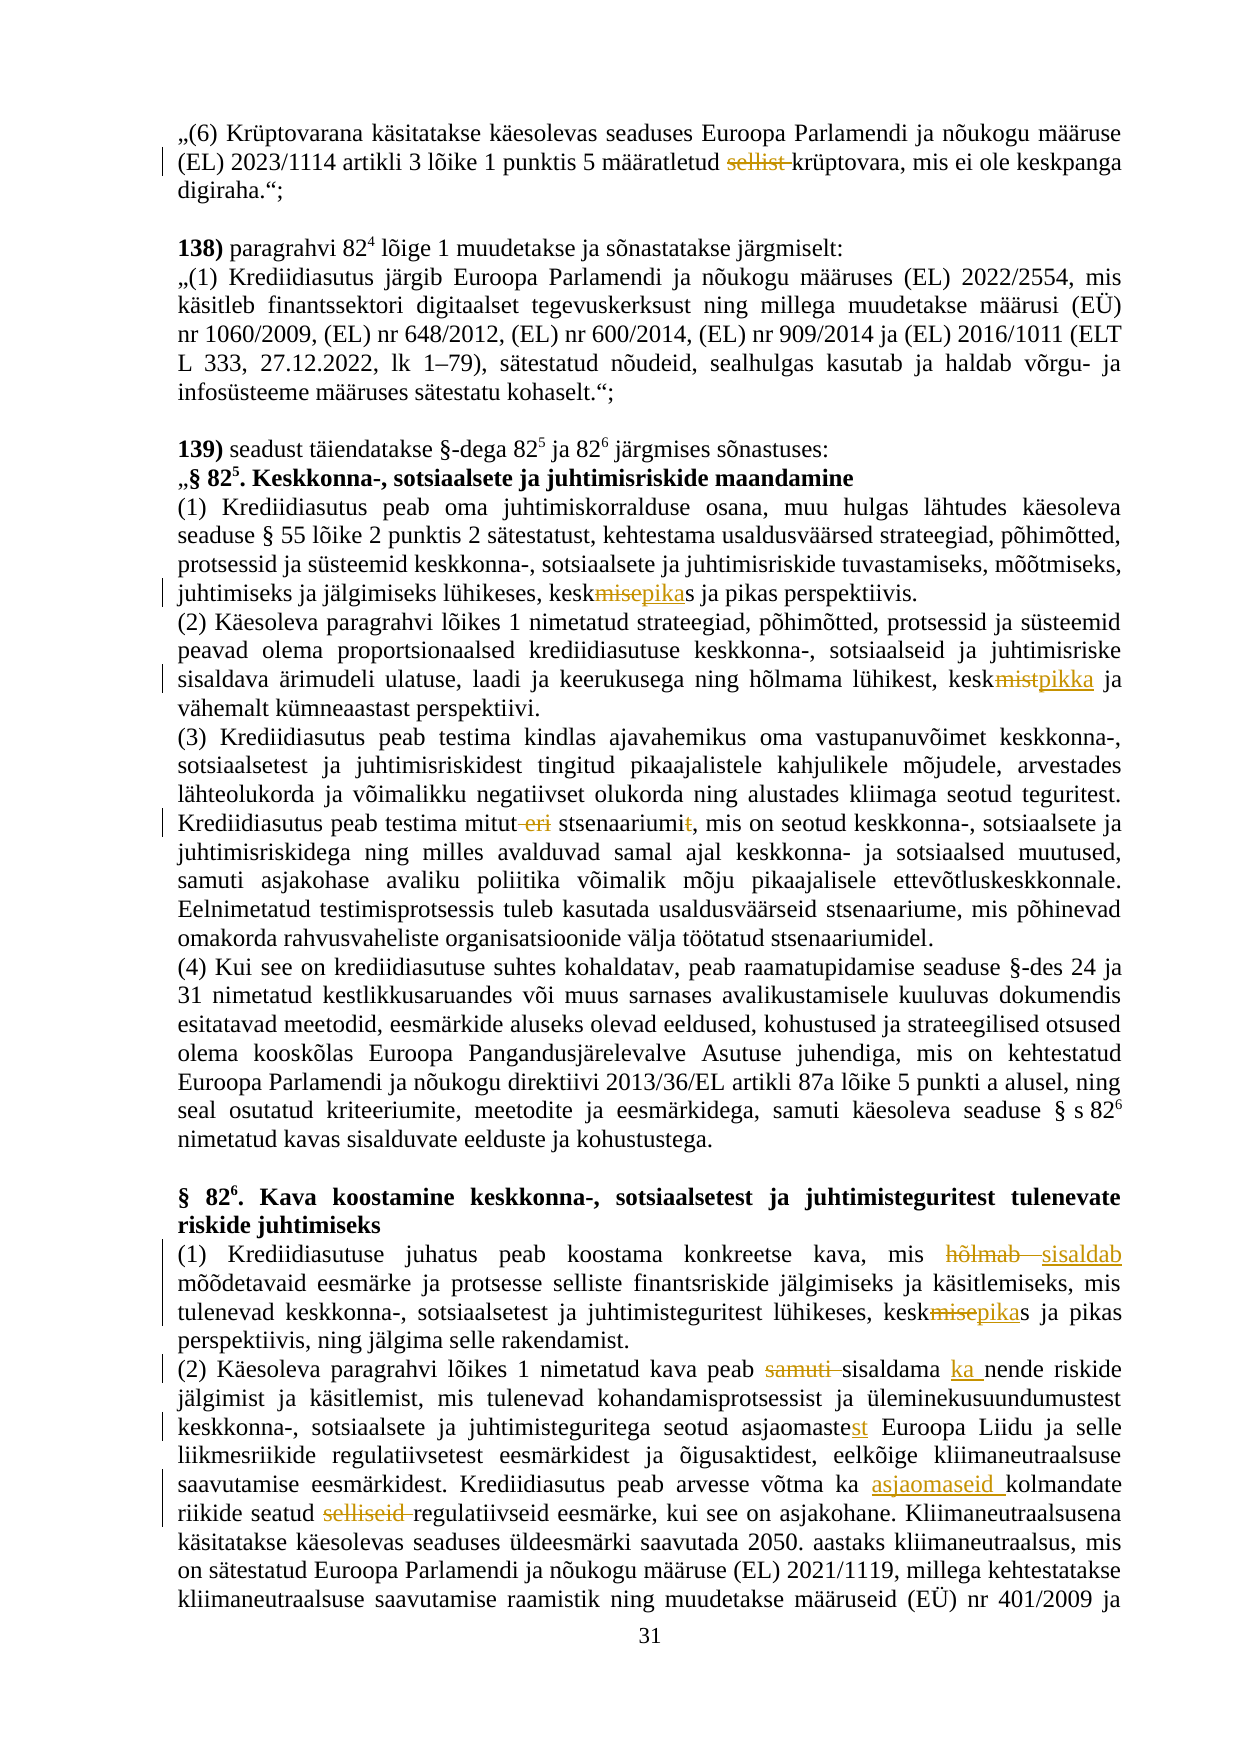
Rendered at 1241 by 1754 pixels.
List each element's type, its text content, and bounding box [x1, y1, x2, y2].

text § 826. Kava koostamine keskkonna-, sotsiaalsetest ja juhtimisteguritest tulenevate riskide juhtimiseks [177, 1182, 1122, 1239]
text „(6) Krüptovarana käsitatakse käesolevas seaduses Euroopa Parlamendi ja nõukogu määruse (EL) 2023/1114 artikli 3 lõike 1 punktis 5 määratletud krüptovara, mis ei ole keskpanga digiraha.“; [177, 118, 1122, 204]
text 138) paragrahvi 824 lõige 1 muudetakse ja sõnastatakse järgmiselt: [177, 233, 1122, 262]
text (4) Kui see on krediidiasutuse suhtes kohaldatav, peab raamatupidamise seaduse §-des 24 ja 31 nimetatud kestlikkusaruandes või muus sarnases avalikustamisele kuuluvas dokumendis esitatavad meetodid, eesmärkide aluseks olevad eeldused, kohustused ja strateegilised otsused olema kooskõlas Euroopa Pangandusjärelevalve Asutuse juhendiga, mis on kehtestatud Euroopa Parlamendi ja nõukogu direktiivi 2013/36/EL artikli 87a lõike 5 punkti a alusel, ning seal osutatud kriteeriumite, meetodite ja eesmärkidega, samuti käesoleva seaduse § s 826 nimetatud kavas sisalduvate eelduste ja kohustustega. [177, 952, 1122, 1153]
text (2) Käesoleva paragrahvi lõikes 1 nimetatud strateegiad, põhimõtted, protsessid ja süsteemid peavad olema proportsionaalsed krediidiasutuse keskkonna-, sotsiaalseid ja juhtimisriske sisaldava ärimudeli ulatuse, laadi ja keerukusega ning hõlmama lühikest, kesk ja vähemalt kümneaastast perspektiivi. [177, 607, 1122, 722]
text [177, 1354, 1122, 1613]
text 139) seadust täiendatakse §-dega 825 ja 826 järgmises sõnastuses: [177, 434, 1122, 463]
text „(1) Krediidiasutus järgib Euroopa Parlamendi ja nõukogu määruses (EL) 2022/2554, mis käsitleb finantssektori digitaalset tegevuskerksust ning millega muudetakse määrusi (EÜ) nr 1060/2009, (EL) nr 648/2012, (EL) nr 600/2014, (EL) nr 909/2014 ja (EL) 2016/1011 (ELT L 333, 27.12.2022, lk 1–79), sätestatud nõudeid, sealhulgas kasutab ja haldab võrgu- ja infosüsteeme määruses sätestatu kohaselt.“; [177, 262, 1122, 406]
text (1) Krediidiasutus peab oma juhtimiskorralduse osana, muu hulgas lähtudes käesoleva seaduse § 55 lõike 2 punktis 2 sätestatust, kehtestama usaldusväärsed strateegiad, põhimõtted, protsessid ja süsteemid keskkonna-, sotsiaalsete ja juhtimisriskide tuvastamiseks, mõõtmiseks, juhtimiseks ja jälgimiseks lühikeses, kesks ja pikas perspektiivis. [177, 492, 1122, 607]
text (1) Krediidiasutuse juhatus peab koostama konkreetse kava, mis mõõdetavaid eesmärke ja protsesse selliste finantsriskide jälgimiseks ja käsitlemiseks, mis tulenevad keskkonna-, sotsiaalsetest ja juhtimisteguritest lühikeses, kesks ja pikas perspektiivis, ning jälgima selle rakendamist. [177, 1239, 1122, 1354]
text „§ 825. Keskkonna-, sotsiaalsete ja juhtimisriskide maandamine [177, 463, 1122, 492]
text (3) Krediidiasutus peab testima kindlas ajavahemikus oma vastupanuvõimet keskkonna-, sotsiaalsetest ja juhtimisriskidest tingitud pikaajalistele kahjulikele mõjudele, arvestades lähteolukorda ja võimalikku negatiivset olukorda ning alustades kliimaga seotud teguritest. Krediidiasutus peab testima mitut stsenaariumi, mis on seotud keskkonna-, sotsiaalsete ja juhtimisriskidega ning milles avalduvad samal ajal keskkonna- ja sotsiaalsed muutused, samuti asjakohase avaliku poliitika võimalik mõju pikaajalisele ettevõtluskeskkonnale. Eelnimetatud testimisprotsessis tuleb kasutada usaldusväärseid stsenaariume, mis põhinevad omakorda rahvusvaheliste organisatsioonide välja töötatud stsenaariumidel. [177, 722, 1122, 952]
